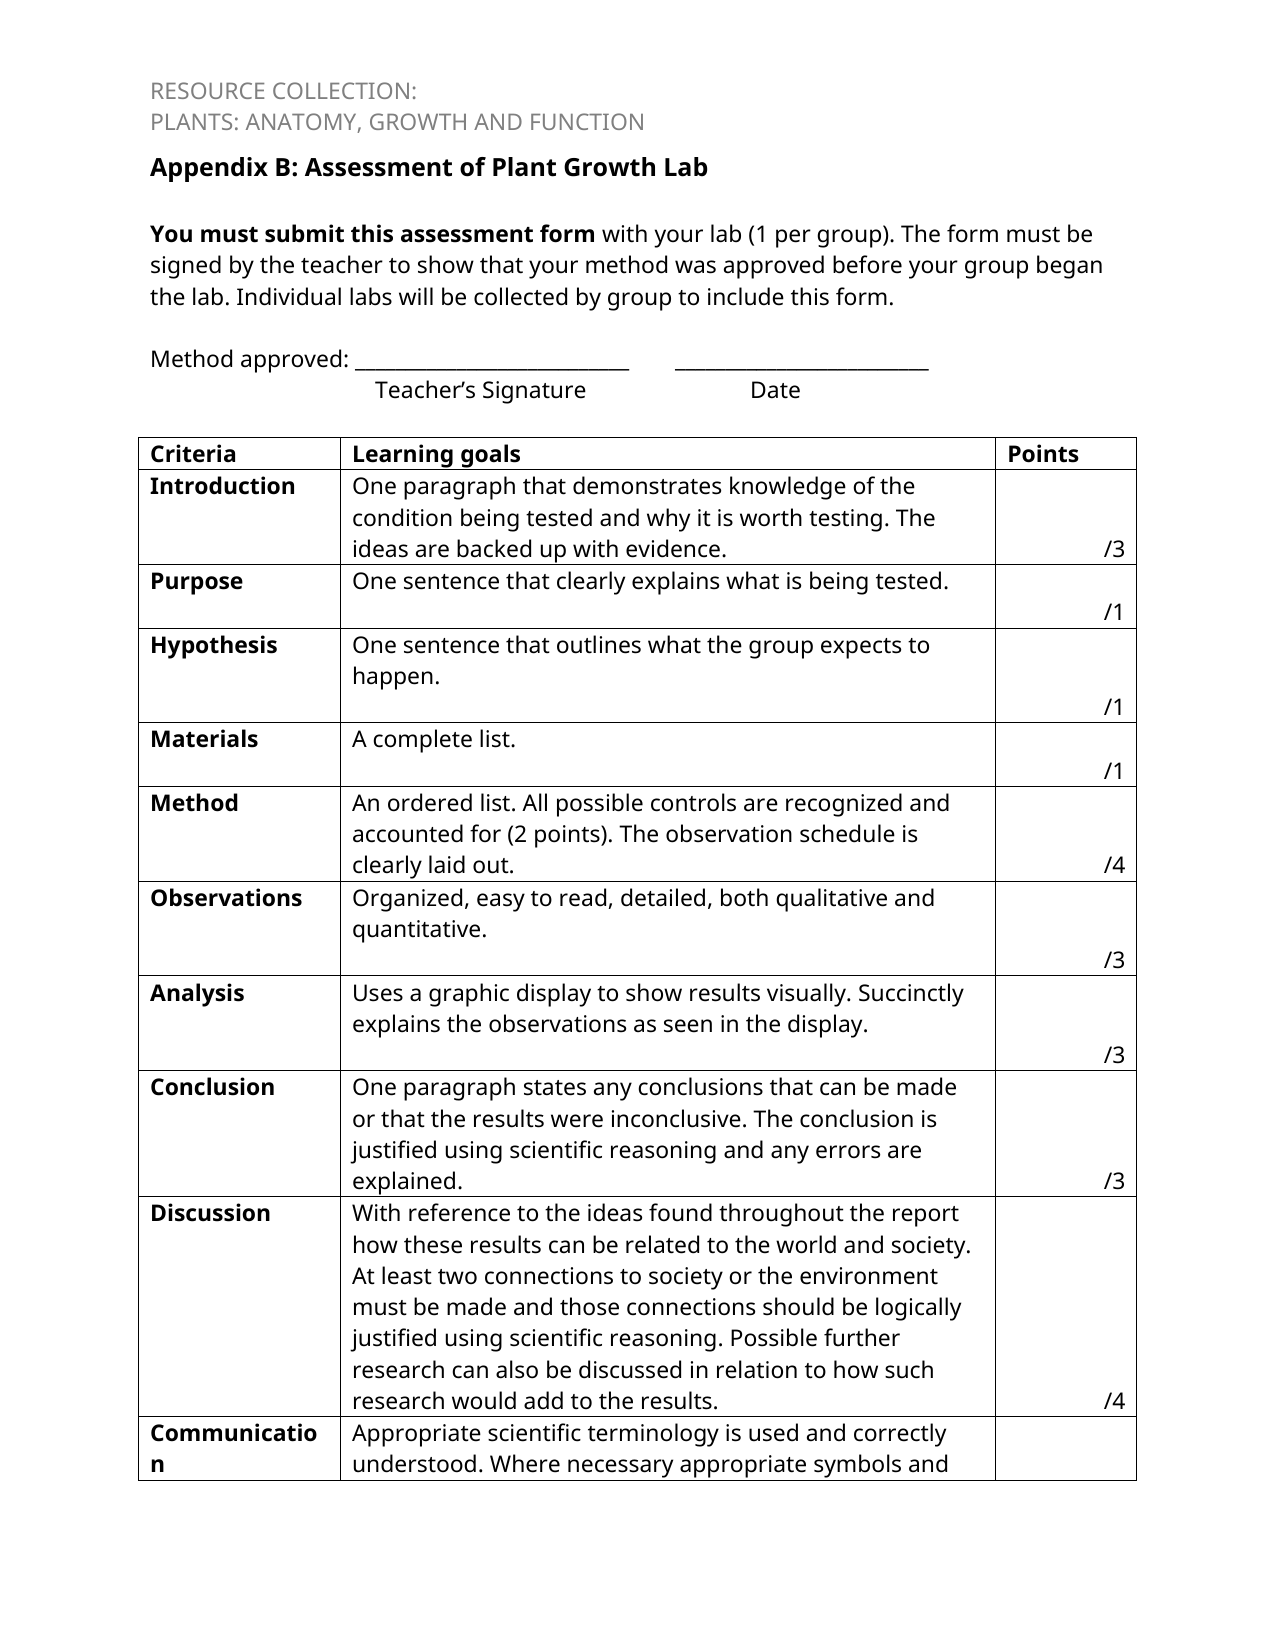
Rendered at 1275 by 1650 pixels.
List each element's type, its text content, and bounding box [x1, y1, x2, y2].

table_cell Discussion [139, 1197, 340, 1416]
table_cell Communication [139, 1417, 340, 1479]
table_cell One paragraph states any conclusions that can be made or that the results were inconclusive. The conclusion is justified using scientific reasoning and any errors are explained. [341, 1071, 995, 1196]
table_cell Method [139, 787, 340, 881]
table_cell Conclusion [139, 1071, 340, 1196]
table_cell Materials [139, 723, 340, 786]
table_cell Uses a graphic display to show results visually. Succinctly explains the observations as seen in the display. [341, 976, 995, 1070]
table_header Learning goals [341, 438, 995, 469]
text Teacher’s Signature Date [150, 374, 1125, 406]
table_cell With reference to the ideas found throughout the report how these results can be related to the world and society. At least two connections to society or the environment must be made and those connections should be logically justified using scientific reasoning. Possible further research can also be discussed in relation to how such research would add to the results. [341, 1197, 995, 1416]
subtitle Appendix B: Assessment of Plant Growth Lab [150, 150, 1125, 184]
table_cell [341, 1417, 995, 1479]
table_cell /4 [996, 787, 1136, 881]
table_cell /1 [996, 629, 1136, 722]
table_cell Observations [139, 882, 340, 975]
table_cell /1 [996, 723, 1136, 786]
table_cell One paragraph that demonstrates knowledge of the condition being tested and why it is worth testing. The ideas are backed up with evidence. [341, 470, 995, 564]
table_cell /3 [996, 976, 1136, 1070]
table_header Points [996, 438, 1136, 469]
table_cell An ordered list. All possible controls are recognized and accounted for (2 points). The observation schedule is clearly laid out. [341, 787, 995, 881]
table_cell Purpose [139, 565, 340, 627]
text You must submit this assessment form with your lab (1 per group). The form must be signed by the teacher to show that your method was approved before your group began the lab. Individual labs will be collected by group to include this form. [150, 218, 1125, 312]
table_cell One sentence that outlines what the group expects to happen. [341, 629, 995, 722]
table_cell /2 [996, 1417, 1136, 1479]
table_cell /3 [996, 882, 1136, 975]
table_cell Introduction [139, 470, 340, 564]
table_cell Hypothesis [139, 629, 340, 722]
table_cell /3 [996, 470, 1136, 564]
table_cell Analysis [139, 976, 340, 1070]
table_header Criteria [139, 438, 340, 469]
text Method approved: ___________________________ _________________________ [150, 343, 1125, 374]
table_cell One sentence that clearly explains what is being tested. [341, 565, 995, 627]
table_cell /4 [996, 1197, 1136, 1416]
table_cell /1 [996, 565, 1136, 627]
table_cell /3 [996, 1071, 1136, 1196]
table_cell Organized, easy to read, detailed, both qualitative and quantitative. [341, 882, 995, 975]
table_cell A complete list. [341, 723, 995, 786]
